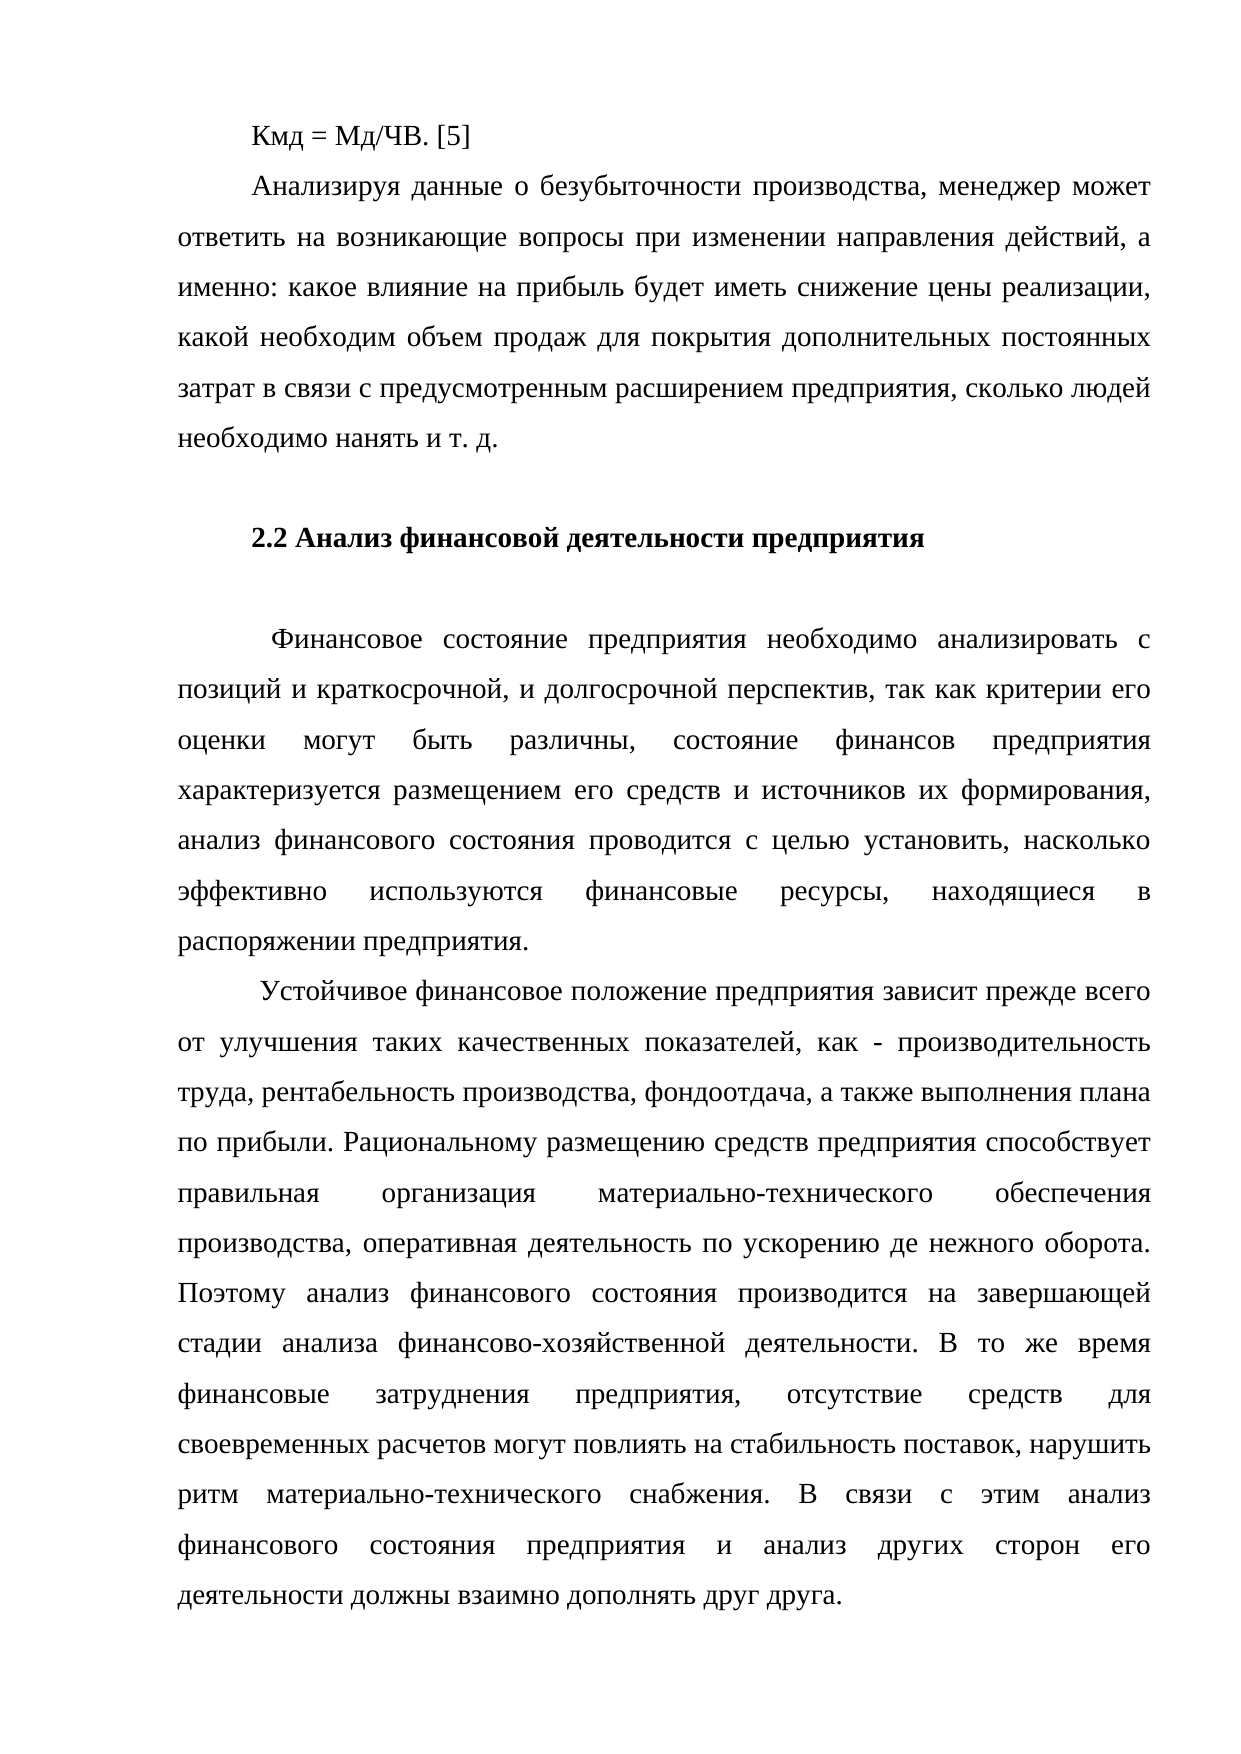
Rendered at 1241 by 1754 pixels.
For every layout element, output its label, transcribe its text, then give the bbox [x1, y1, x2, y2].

text Устойчивое финансовое положение предприятия зависит прежде всего от улучшения таких качественных показателей, как - производительность труда, рентабельность производства, фондоотдача, а также выполнения плана по прибыли. Рациональному размещению средств предприятия способствует правильная организация материально-технического обеспечения производства, оперативная деятельность по ускорению де нежного оборота. Поэтому анализ финансового состояния производится на завершающей стадии анализа финансово-хозяйственной деятельности. В то же время финансовые затруднения предприятия, отсутствие средств для своевременных расчетов могут повлиять на стабильность поставок, нарушить ритм материально-технического снабжения. В связи с этим анализ финансового состояния предприятия и анализ других сторон его деятельности должны взаимно дополнять друг друга. [177, 973, 1152, 1611]
text Финансовое состояние предприятия необходимо анализировать с позиций и краткосрочной, и долгосрочной перспектив, так как критерии его оценки могут быть различны, состояние финансов предприятия характеризуется размещением его средств и источников их формирования, анализ финансового состояния проводится с целью установить, насколько эффективно используются финансовые ресурсы, находящиеся в распоряжении предприятия. [177, 621, 1152, 957]
text Кмд = Мд/ЧВ. [5] [177, 118, 1152, 152]
text Анализируя данные о безубыточности производства, менеджер может ответить на возникающие вопросы при изменении направления действий, а именно: какое влияние на прибыль будет иметь снижение цены реализации, какой необходим объем продаж для покрытия дополнительных постоянных затрат в связи с предусмотренным расширением предприятия, сколько людей необходимо нанять и т. д. [177, 168, 1152, 453]
text 2.2 Анализ финансовой деятельности предприятия [177, 521, 1152, 554]
